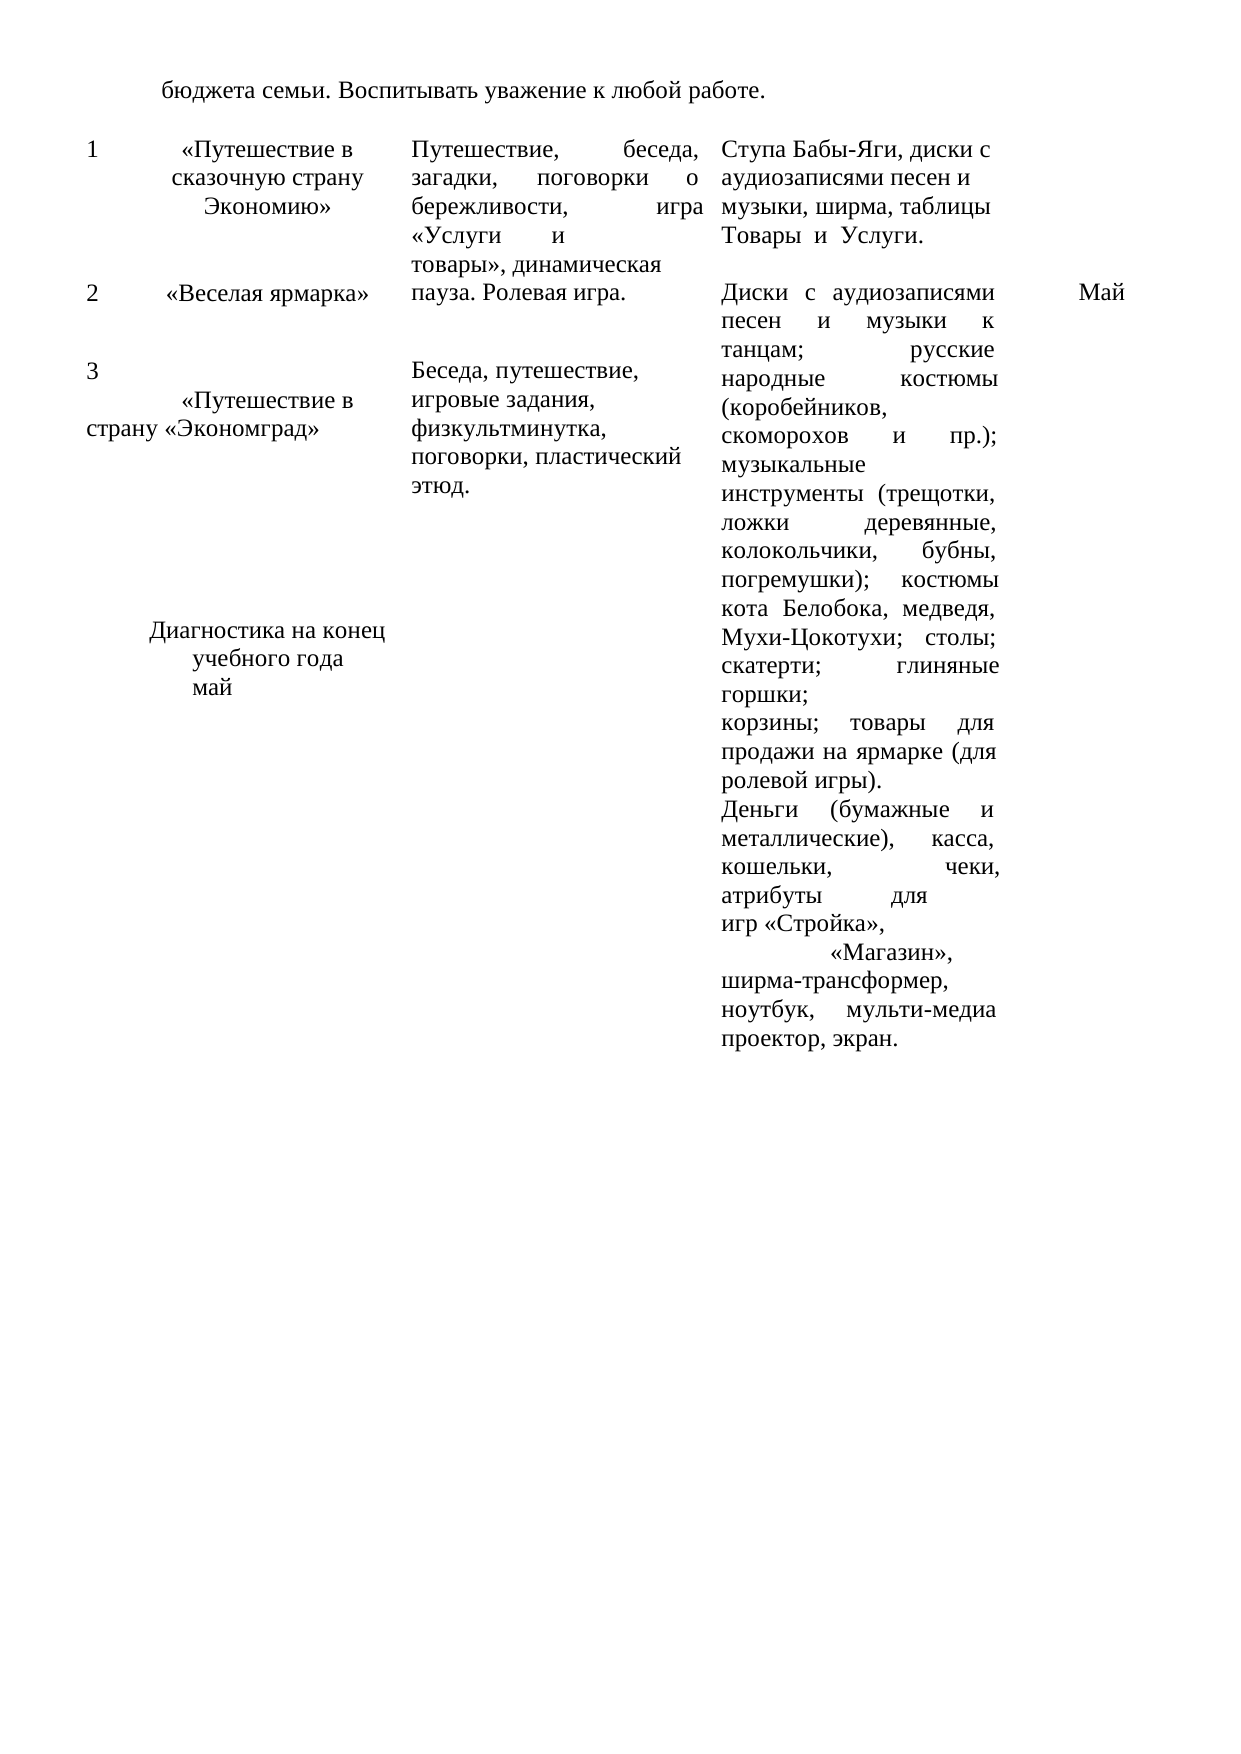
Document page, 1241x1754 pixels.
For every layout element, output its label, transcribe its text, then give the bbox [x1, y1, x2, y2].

text 3 «Путешествие в страну «Экономград» [86, 357, 389, 442]
text корзины; товары для продажи на ярмарке (для ролевой игры). [721, 708, 996, 793]
text Беседа, путешествие, игровые задания, физкультминутка, поговорки, пластический этюд. [411, 356, 687, 499]
text Диски с аудиозаписями Май песен и музыки к [721, 277, 1131, 334]
text Путешествие, беседа, загадки, поговорки о бережливости, игра «Услуги и товары», динамическая пауза. Ролевая игра. [411, 134, 705, 306]
text 2 «Веселая ярмарка» [86, 278, 387, 307]
text танцам; русские народные костюмы (коробейников, скоморохов и пр.); музыкальные инструменты (трещотки, ложки деревянные, колокольчики, бубны, погремушки); костюмы кота Белобока, медведя, Мухи-Цокотухи; столы; скатерти; глиняные горшки; [721, 334, 1001, 708]
text бюджета семьи. Воспитывать уважение к любой работе. [161, 75, 1154, 104]
text Экономию» [203, 191, 387, 220]
text 1 «Путешествие в сказочную страну [86, 134, 370, 191]
text Деньги (бумажные и металлические), касса, кошельки, чеки, атрибуты для игр «Стройка», «Магазин», ширма-трансформер, ноутбук, мульти-медиа проектор, экран. [721, 794, 1001, 1051]
text Диагностика на конец учебного года май [149, 616, 391, 700]
text Ступа Бабы-Яги, диски с аудиозаписями песен и музыки, ширма, таблицы Товары и Услуги. [721, 134, 996, 249]
